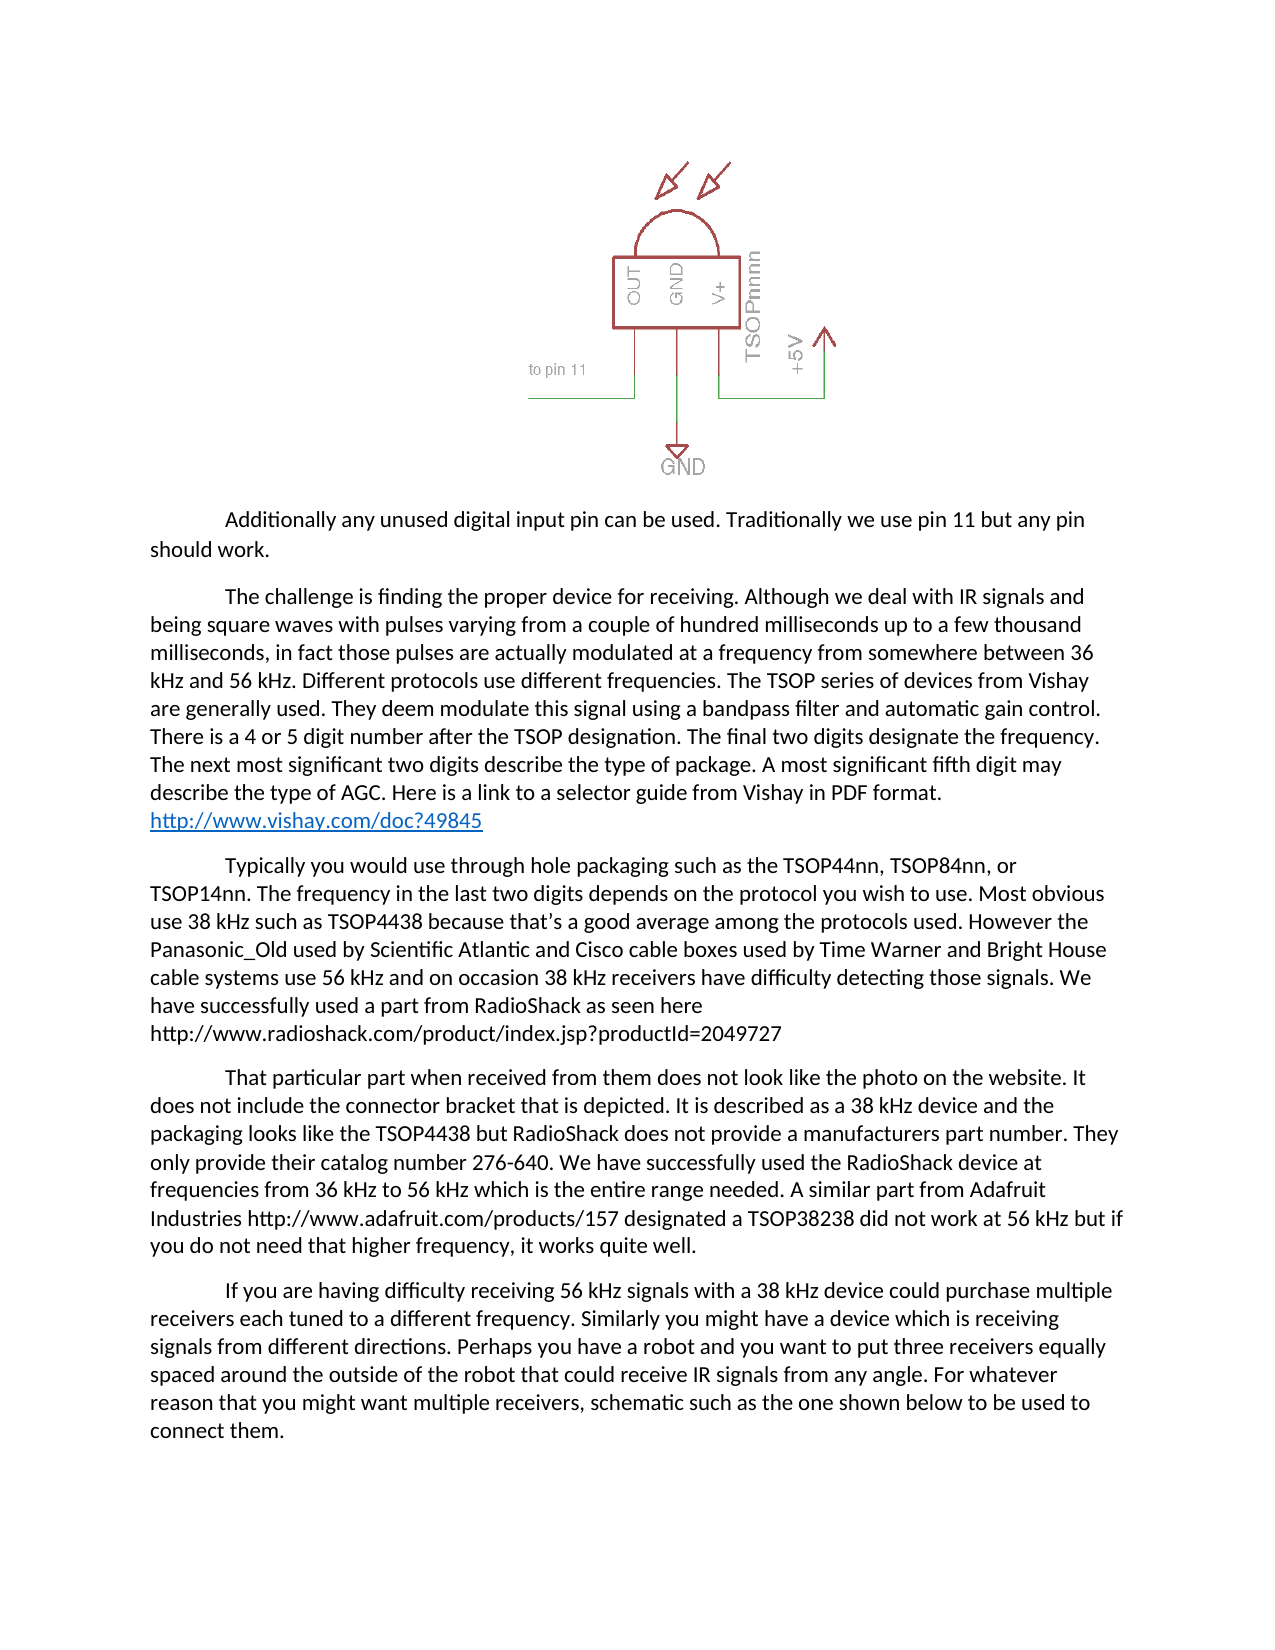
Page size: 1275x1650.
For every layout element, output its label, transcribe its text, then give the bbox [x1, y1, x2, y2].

text The challenge is finding the proper device for receiving. Although we deal with IR signals and being square waves with pulses varying from a couple of hundred milliseconds up to a few thousand milliseconds, in fact those pulses are actually modulated at a frequency from somewhere between 36 kHz and 56 kHz. Different protocols use different frequencies. The TSOP series of devices from Vishay are generally used. They deem modulate this signal using a bandpass filter and automatic gain control. There is a 4 or 5 digit number after the TSOP designation. The final two digits designate the frequency. The next most significant two digits describe the type of package. A most significant fifth digit may describe the type of AGC. Here is a link to a selector guide from Vishay in PDF format. http://www.vishay.com/doc?49845 [150, 582, 1125, 834]
text That particular part when received from them does not look like the photo on the website. It does not include the connector bracket that is depicted. It is described as a 38 kHz device and the packaging looks like the TSOP4438 but RadioShack does not provide a manufacturers part number. They only provide their catalog number 276-640. We have successfully used the RadioShack device at frequencies from 36 kHz to 56 kHz which is the entire range needed. A similar part from Adafruit Industries http://www.adafruit.com/products/157 designated a TSOP38238 did not work at 56 kHz but if you do not need that higher frequency, it works quite well. [150, 1063, 1125, 1260]
text Additionally any unused digital input pin can be used. Traditionally we use pin 11 but any pin should work. [150, 505, 1125, 563]
text If you are having difficulty receiving 56 kHz signals with a 38 kHz device could purchase multiple receivers each tuned to a different frequency. Similarly you might have a device which is receiving signals from different directions. Perhaps you have a robot and you want to put three receivers equally spaced around the outside of the robot that could receive IR signals from any angle. For whatever reason that you might want multiple receivers, schematic such as the one shown below to be used to connect them. [150, 1276, 1125, 1444]
text Typically you would use through hole packaging such as the TSOP44nn, TSOP84nn, or TSOP14nn. The frequency in the last two digits depends on the protocol you wish to use. Most obvious use 38 kHz such as TSOP4438 because that’s a good average among the protocols used. However the Panasonic_Old used by Scientific Atlantic and Cisco cable boxes used by Time Warner and Bright House cable systems use 56 kHz and on occasion 38 kHz receivers have difficulty detecting those signals. We have successfully used a part from RadioShack as seen here http://www.radioshack.com/product/index.jsp?productId=2049727 [150, 851, 1125, 1047]
